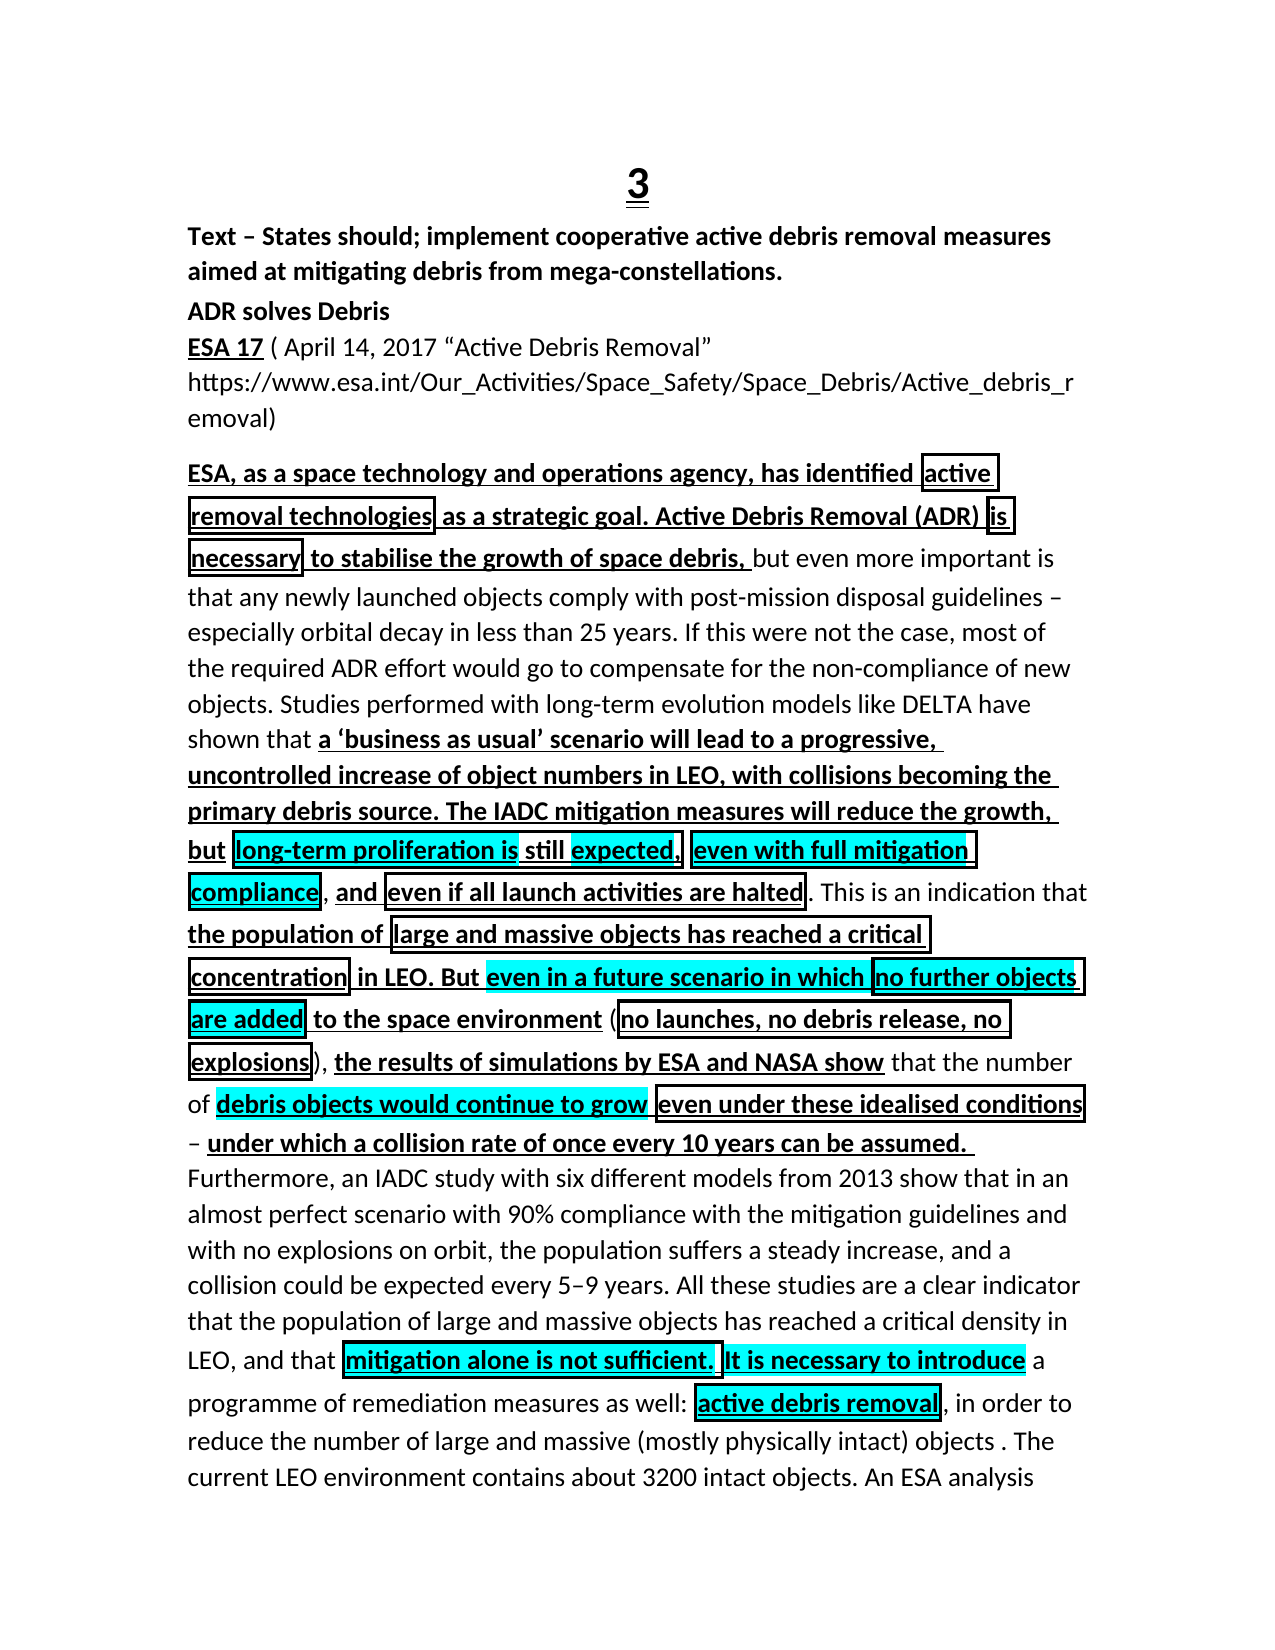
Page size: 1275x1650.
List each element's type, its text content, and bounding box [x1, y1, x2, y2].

subtitle 3 [187, 154, 1087, 210]
text ESA 17 ( April 14, 2017 “Active Debris Removal” https://www.esa.int/Our_Activities/Space_Safety/Space_Debris/Active_debris_removal) [187, 330, 1087, 434]
subtitle ADR solves Debris [187, 294, 1087, 327]
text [187, 989, 1087, 1493]
subtitle Text – States should; implement cooperative active debris removal measures aimed at mitigating debris from mega-constellations. [187, 219, 1087, 287]
